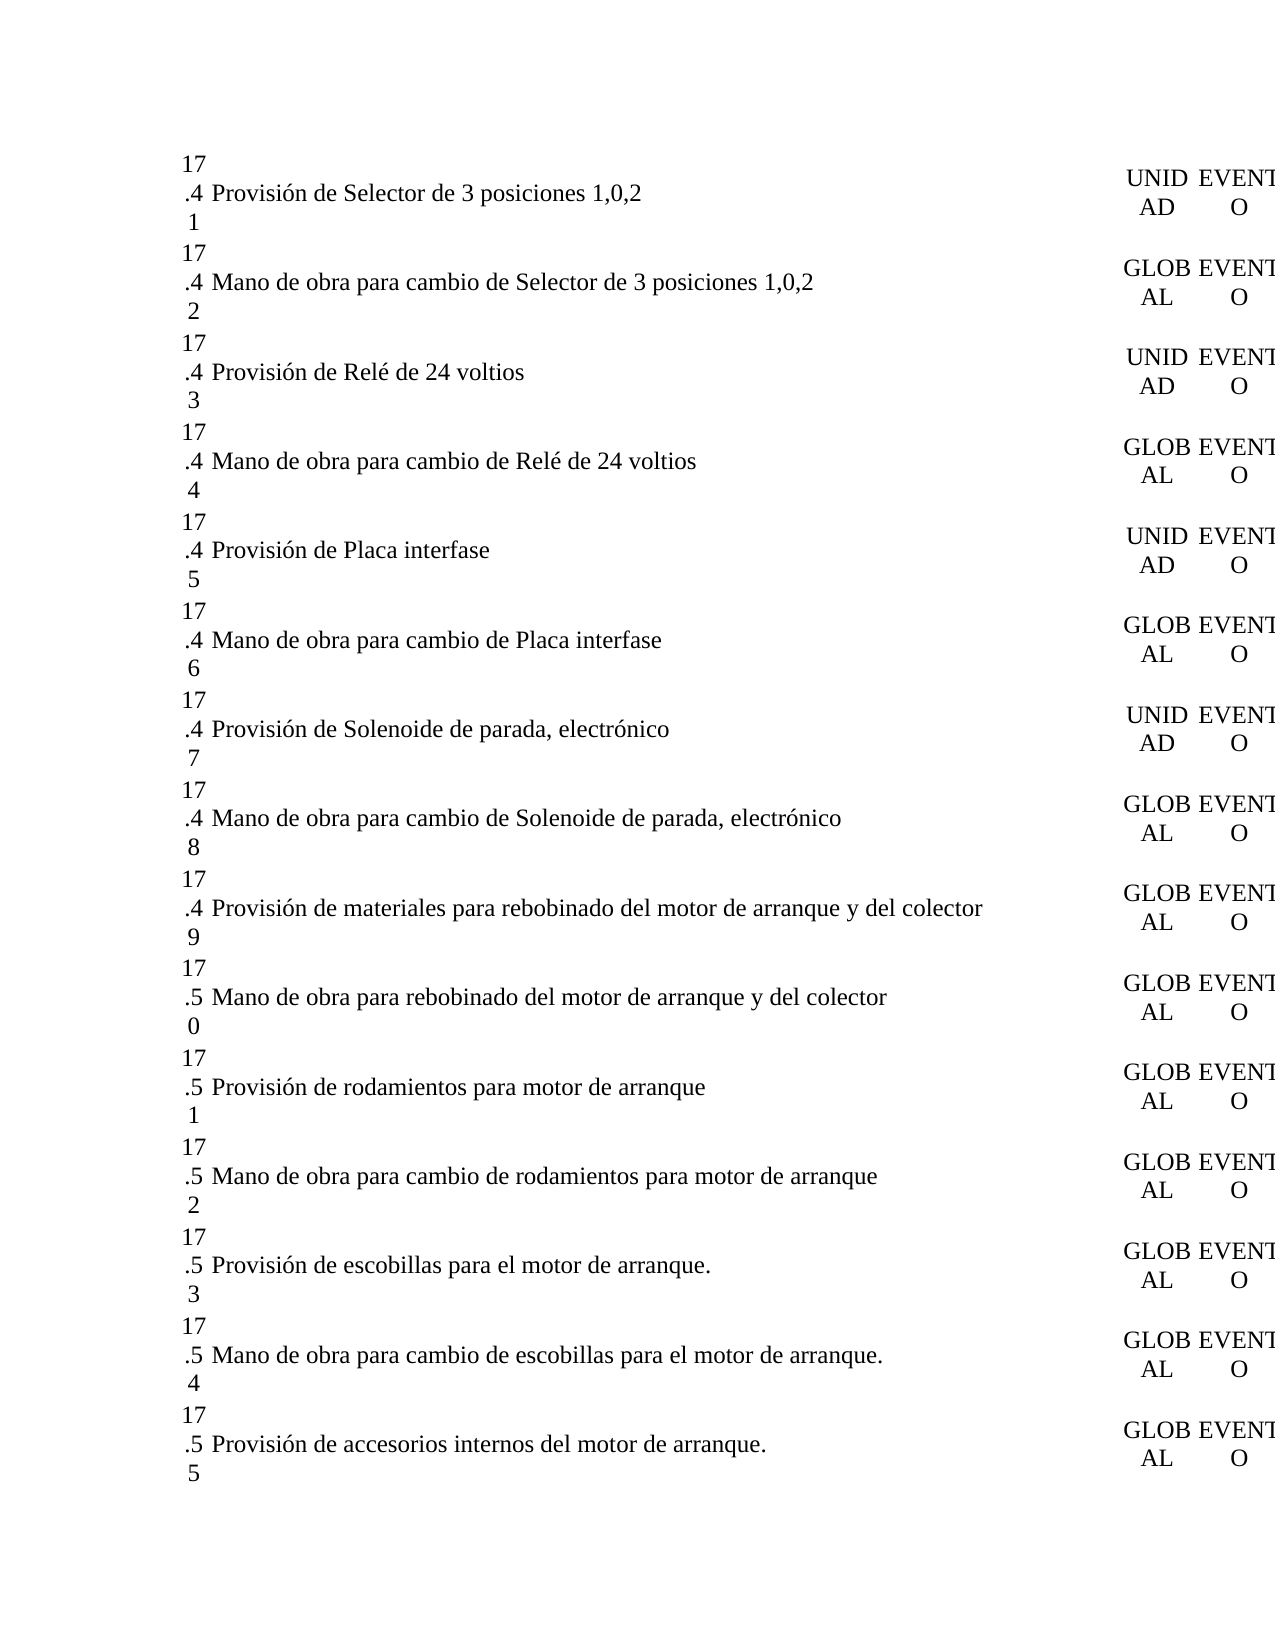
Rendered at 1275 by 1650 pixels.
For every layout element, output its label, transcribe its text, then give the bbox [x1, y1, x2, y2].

table_cell 17.48 [177, 773, 210, 863]
table_cell Provisión de rodamientos para motor de arranque [210, 1041, 1121, 1131]
table_cell 17.55 [177, 1399, 210, 1488]
table_cell 17.51 [177, 1041, 210, 1131]
table_cell EVENTO [1193, 863, 1275, 952]
table_cell Mano de obra para cambio de escobillas para el motor de arranque. [210, 1310, 1121, 1399]
table_cell Provisión de Relé de 24 voltios [210, 326, 1121, 416]
table_cell EVENTO [1193, 595, 1275, 684]
table_cell EVENTO [1193, 952, 1275, 1041]
table_cell GLOBAL [1121, 1041, 1193, 1131]
table_cell Mano de obra para cambio de Solenoide de parada, electrónico [210, 773, 1121, 863]
table_cell GLOBAL [1121, 1310, 1193, 1399]
table_cell GLOBAL [1121, 863, 1193, 952]
table_cell Mano de obra para cambio de rodamientos para motor de arranque [210, 1131, 1121, 1220]
table_cell EVENTO [1193, 416, 1275, 505]
table_cell GLOBAL [1121, 595, 1193, 684]
table_cell GLOBAL [1121, 237, 1193, 326]
table_cell 17.50 [177, 952, 210, 1041]
table_cell EVENTO [1193, 148, 1275, 237]
table_cell UNIDAD [1121, 505, 1193, 594]
table_cell GLOBAL [1121, 773, 1193, 863]
table_cell Provisión de Solenoide de parada, electrónico [210, 684, 1121, 773]
table_cell GLOBAL [1121, 1399, 1193, 1488]
table_cell EVENTO [1193, 1399, 1275, 1488]
table_cell Provisión de escobillas para el motor de arranque. [210, 1220, 1121, 1309]
table_cell UNIDAD [1121, 684, 1193, 773]
table_cell GLOBAL [1121, 952, 1193, 1041]
table_cell Mano de obra para cambio de Relé de 24 voltios [210, 416, 1121, 505]
table_cell EVENTO [1193, 237, 1275, 326]
table_cell 17.53 [177, 1220, 210, 1309]
table_cell Provisión de materiales para rebobinado del motor de arranque y del colector [210, 863, 1121, 952]
table_cell 17.44 [177, 416, 210, 505]
table_cell EVENTO [1193, 1310, 1275, 1399]
table_cell EVENTO [1193, 326, 1275, 416]
table_cell Provisión de accesorios internos del motor de arranque. [210, 1399, 1121, 1488]
table_cell Mano de obra para rebobinado del motor de arranque y del colector [210, 952, 1121, 1041]
table_cell 17.42 [177, 237, 210, 326]
table_cell 17.49 [177, 863, 210, 952]
table_cell Provisión de Placa interfase [210, 505, 1121, 594]
table_cell 17.47 [177, 684, 210, 773]
table_cell EVENTO [1193, 773, 1275, 863]
table_cell 17.52 [177, 1131, 210, 1220]
table_cell UNIDAD [1121, 148, 1193, 237]
table_cell EVENTO [1193, 684, 1275, 773]
table_cell EVENTO [1193, 1131, 1275, 1220]
table_cell EVENTO [1193, 505, 1275, 594]
table_cell 17.45 [177, 505, 210, 594]
table_cell Mano de obra para cambio de Selector de 3 posiciones 1,0,2 [210, 237, 1121, 326]
table_cell GLOBAL [1121, 416, 1193, 505]
table_cell EVENTO [1193, 1220, 1275, 1309]
table_cell 17.46 [177, 595, 210, 684]
table_cell Mano de obra para cambio de Placa interfase [210, 595, 1121, 684]
table_cell UNIDAD [1121, 326, 1193, 416]
table_cell 17.54 [177, 1310, 210, 1399]
table_cell GLOBAL [1121, 1220, 1193, 1309]
table_cell 17.43 [177, 326, 210, 416]
table_cell EVENTO [1193, 1041, 1275, 1131]
table_cell 17.41 [177, 148, 210, 237]
table_cell GLOBAL [1121, 1131, 1193, 1220]
table_cell Provisión de Selector de 3 posiciones 1,0,2 [210, 148, 1121, 237]
